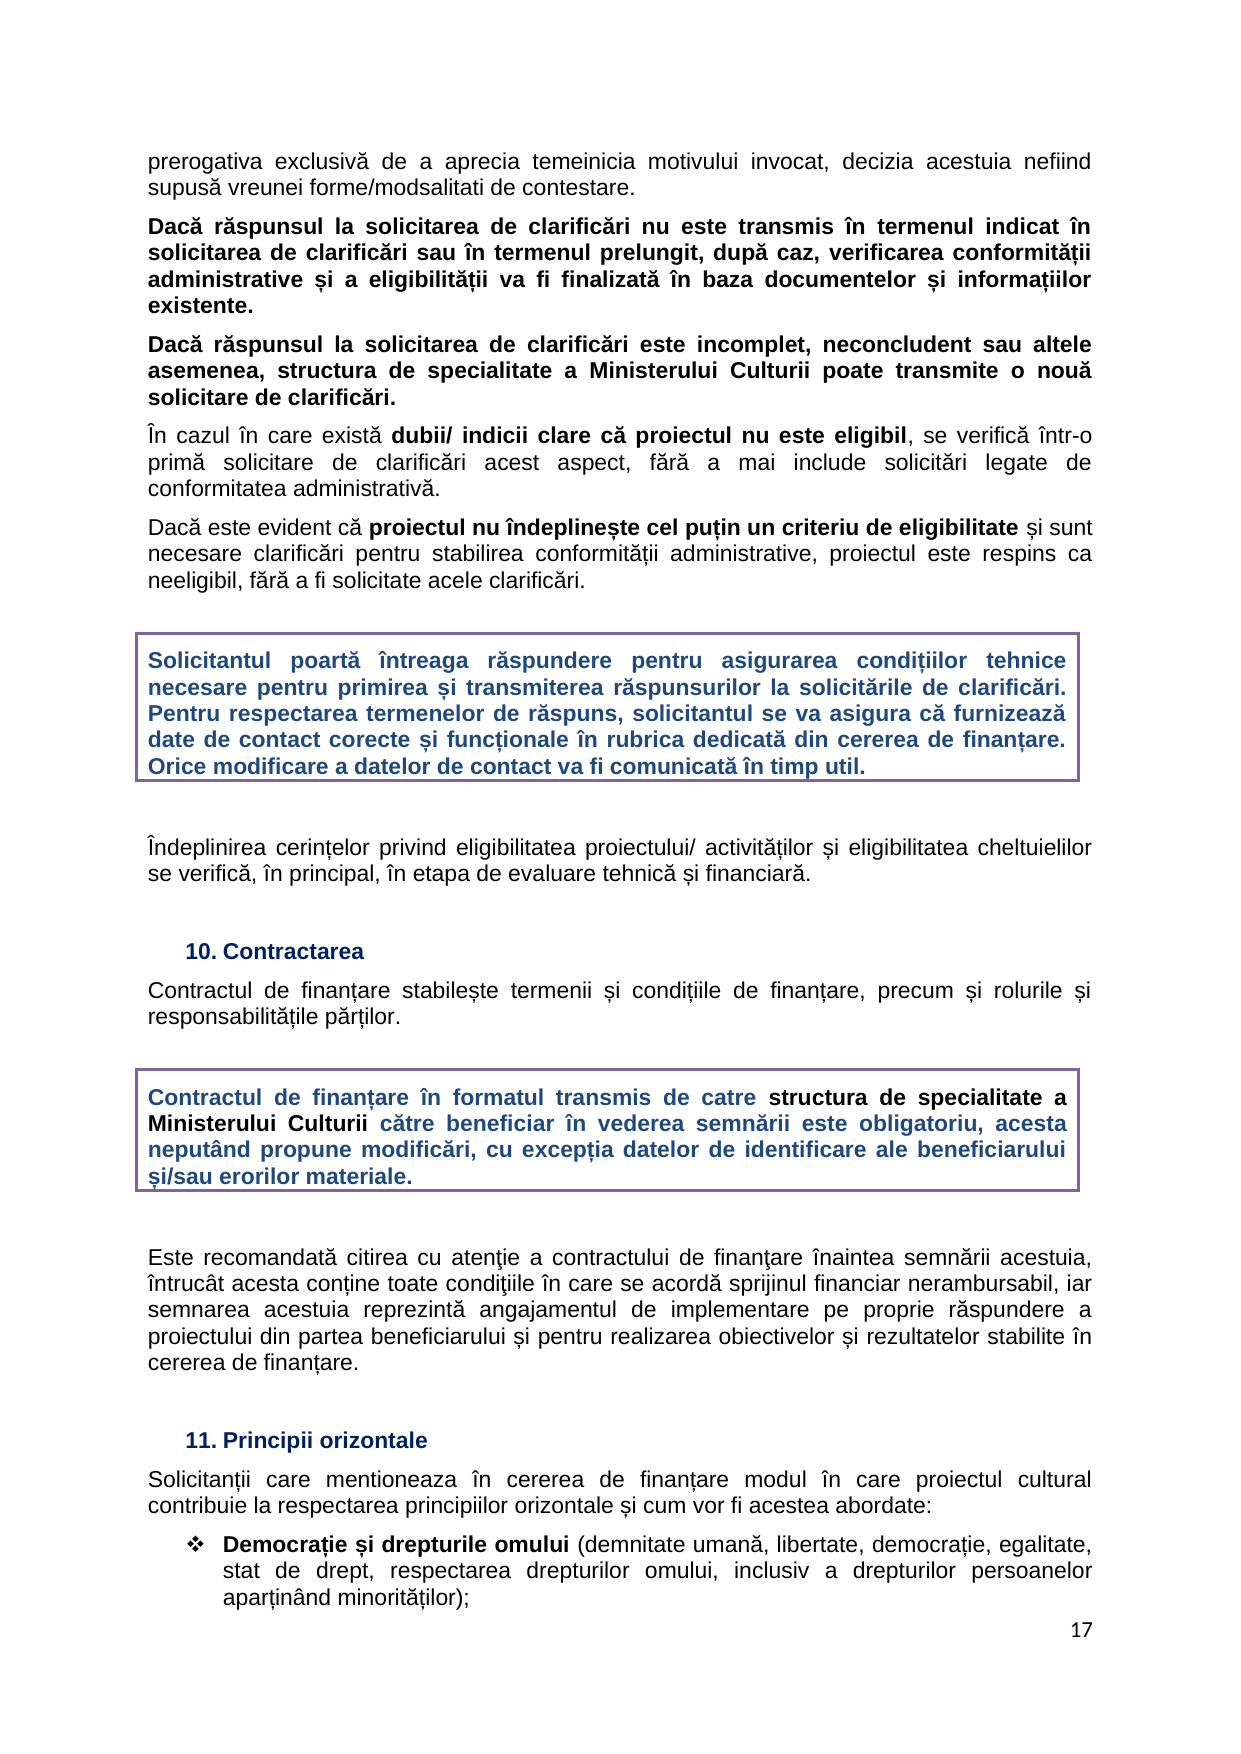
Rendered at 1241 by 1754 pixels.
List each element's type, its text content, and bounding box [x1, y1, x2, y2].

text Contractul de finanțare stabilește termenii și condițiile de finanțare, precum și rolurile și responsabilitățile părților. [148, 977, 1093, 1029]
text Solicitanții care mentioneaza în cererea de finanțare modul în care proiectul cultural contribuie la respectarea principiilor orizontale și cum vor fi acestea abordate: [148, 1466, 1093, 1518]
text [148, 148, 1093, 200]
subtitle Contractarea [185, 938, 1093, 964]
text Dacă este evident că proiectul nu îndeplinește cel puțin un criteriu de eligibilitate și sunt necesare clarificări pentru stabilirea conformității administrative, proiectul este respins ca neeligibil, fără a fi solicitate acele clarificări. [148, 514, 1093, 593]
table_header Solicitantul poartă întreaga răspundere pentru asigurarea condițiilor tehnice necesare pentru primirea și transmiterea răspunsurilor la solicitările de clarificări. Pentru respectarea termenelor de răspuns, solicitantul se va asigura că furnizează date de contact corecte și funcționale în rubrica dedicată din cererea de finanțare. Orice modificare a datelor de contact va fi comunicată în timp util. [138, 635, 1077, 779]
text Dacă răspunsul la solicitarea de clarificări este incomplet, neconcludent sau altele asemenea, structura de specialitate a Ministerului Culturii poate transmite o nouă solicitare de clarificări. [148, 331, 1093, 410]
text Dacă răspunsul la solicitarea de clarificări nu este transmis în termenul indicat în solicitarea de clarificări sau în termenul prelungit, după caz, verificarea conformității administrative și a eligibilității va fi finalizată în baza documentelor și informațiilor existente. [148, 213, 1093, 318]
text În cazul în care există dubii/ indicii clare că proiectul nu este eligibil, se verifică într-o primă solicitare de clarificări acest aspect, fără a mai include solicitări legate de conformitatea administrativă. [148, 422, 1093, 501]
text Este recomandată citirea cu atenţie a contractului de finanţare înaintea semnării acestuia, întrucât acesta conține toate condiţiile în care se acordă sprijinul financiar nerambursabil, iar semnarea acestuia reprezintă angajamentul de implementare pe proprie răspundere a proiectului din partea beneficiarului și pentru realizarea obiectivelor și rezultatelor stabilite în cererea de finanțare. [148, 1244, 1093, 1375]
list Democrație și drepturile omului (demnitate umană, libertate, democrație, egalitate, stat de drept, respectarea drepturilor omului, inclusiv a drepturilor persoanelor aparținând minorităților); [185, 1531, 1093, 1610]
table_header Contractul de finanțare în formatul transmis de catre structura de specialitate a Ministerului Culturii către beneficiar în vederea semnării este obligatoriu, acesta neputând propune modificări, cu excepția datelor de identificare ale beneficiarului și/sau erorilor materiale. [138, 1071, 1077, 1189]
text Îndeplinirea cerințelor privind eligibilitatea proiectului/ activităților și eligibilitatea cheltuielilor se verifică, în principal, în etapa de evaluare tehnică și financiară. [148, 834, 1093, 886]
subtitle Principii orizontale [185, 1427, 1093, 1453]
